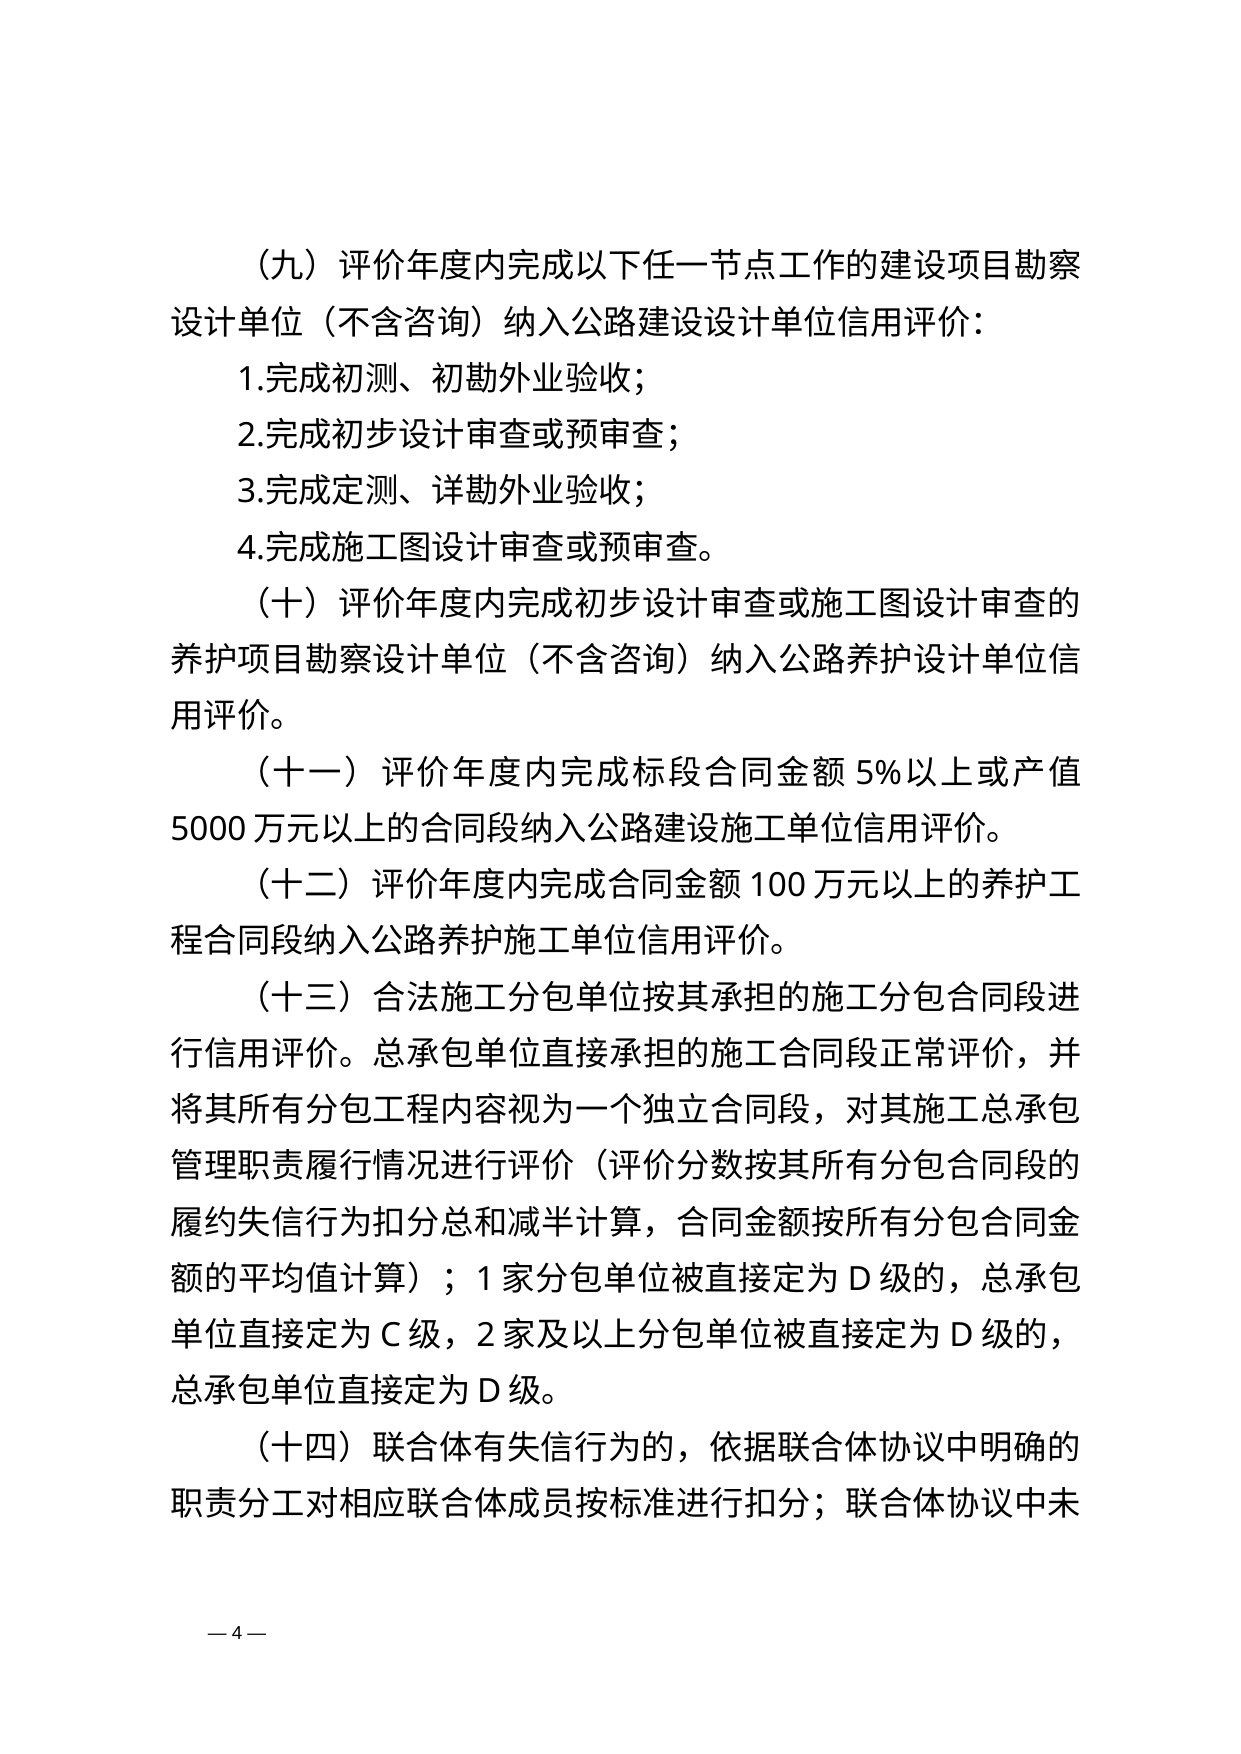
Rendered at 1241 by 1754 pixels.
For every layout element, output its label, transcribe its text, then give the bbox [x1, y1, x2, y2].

text 4.完成施工图设计审查或预审查。 [170, 514, 1082, 570]
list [170, 1414, 1082, 1527]
text 2.完成初步设计审查或预审查； [170, 402, 1082, 458]
list （十）评价年度内完成初步设计审查或施工图设计审查的养护项目勘察设计单位（不含咨询）纳入公路养护设计单位信用评价。 [170, 570, 1082, 739]
list （十一）评价年度内完成标段合同金额5%以上或产值5000万元以上的合同段纳入公路建设施工单位信用评价。 [170, 739, 1082, 852]
text 3.完成定测、详勘外业验收； [170, 458, 1082, 514]
list （十二）评价年度内完成合同金额100万元以上的养护工程合同段纳入公路养护施工单位信用评价。 [170, 852, 1082, 964]
list （十三）合法施工分包单位按其承担的施工分包合同段进行信用评价。总承包单位直接承担的施工合同段正常评价，并将其所有分包工程内容视为一个独立合同段，对其施工总承包管理职责履行情况进行评价（评价分数按其所有分包合同段的履约失信行为扣分总和减半计算，合同金额按所有分包合同金额的平均值计算）；1家分包单位被直接定为D级的，总承包单位直接定为C级，2家及以上分包单位被直接定为D级的，总承包单位直接定为D级。 [170, 964, 1082, 1414]
list （九）评价年度内完成以下任一节点工作的建设项目勘察设计单位（不含咨询）纳入公路建设设计单位信用评价： [170, 233, 1082, 345]
text 1.完成初测、初勘外业验收； [170, 345, 1082, 402]
